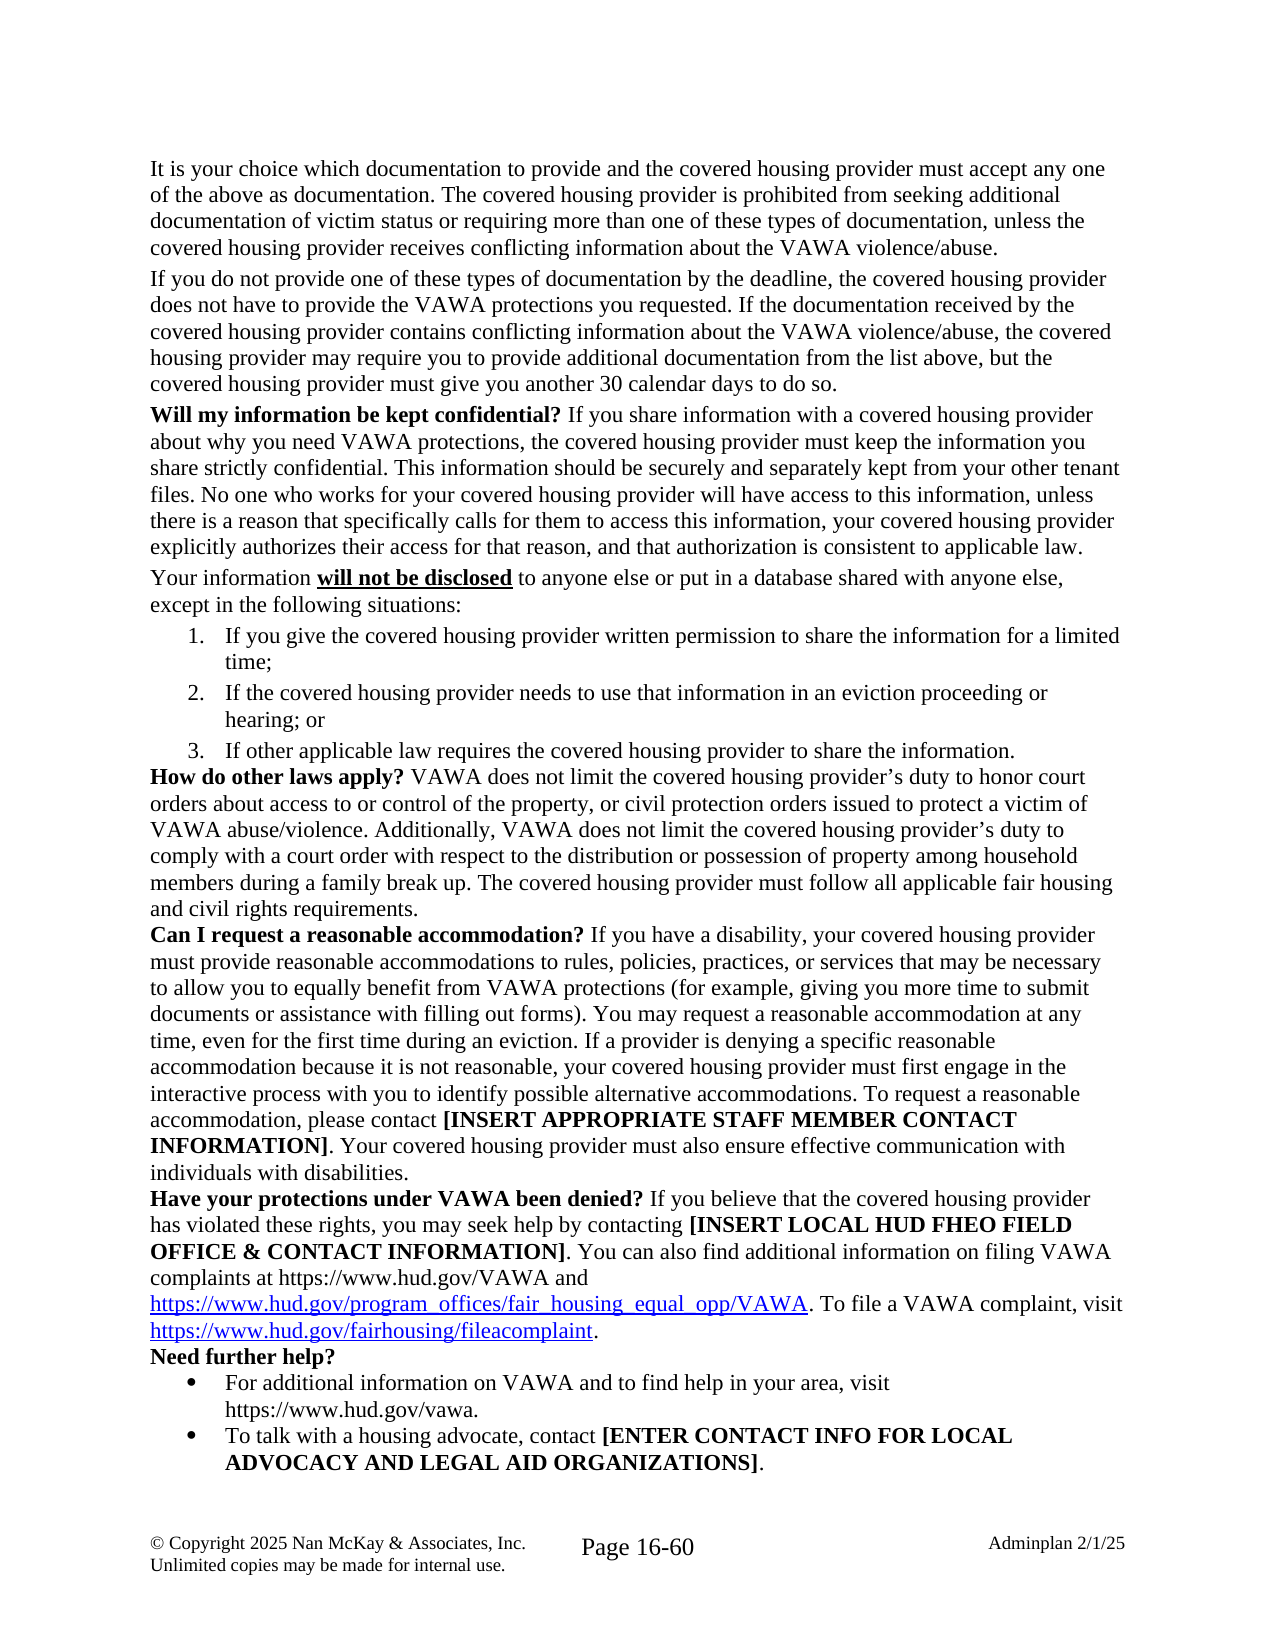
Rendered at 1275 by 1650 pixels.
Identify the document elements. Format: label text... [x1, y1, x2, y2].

text If you do not provide one of these types of documentation by the deadline, the covered housing provider does not have to provide the VAWA protections you requested. If the documentation received by the covered housing provider contains conflicting information about the VAWA violence/abuse, the covered housing provider may require you to provide additional documentation from the list above, but the covered housing provider must give you another 30 calendar days to do so. [150, 265, 1125, 397]
list If other applicable law requires the covered housing provider to share the information. [187, 737, 1125, 763]
text Have your protections under VAWA been denied? If you believe that the covered housing provider has violated these rights, you may seek help by contacting [INSERT LOCAL HUD FHEO FIELD OFFICE & CONTACT INFORMATION]. You can also find additional information on filing VAWA complaints at https://www.hud.gov/VAWA and https://www.hud.gov/program_offices/fair_housing_equal_opp/VAWA. To file a VAWA complaint, visit https://www.hud.gov/fairhousing/fileacomplaint. [150, 1185, 1125, 1343]
list If the covered housing provider needs to use that information in an eviction proceeding or hearing; or [187, 679, 1125, 732]
text Will my information be kept confidential? If you share information with a covered housing provider about why you need VAWA protections, the covered housing provider must keep the information you share strictly confidential. This information should be securely and separately kept from your other tenant files. No one who works for your covered housing provider will have access to this information, unless there is a reason that specifically calls for them to access this information, your covered housing provider explicitly authorizes their access for that reason, and that authorization is consistent to applicable law. [150, 402, 1125, 560]
text How do other laws apply? VAWA does not limit the covered housing provider’s duty to honor court orders about access to or control of the property, or civil protection orders issued to protect a victim of VAWA abuse/violence. Additionally, VAWA does not limit the covered housing provider’s duty to comply with a court order with respect to the distribution or possession of property among household members during a family break up. The covered housing provider must follow all applicable fair housing and civil rights requirements. [150, 763, 1125, 921]
text Can I request a reasonable accommodation? If you have a disability, your covered housing provider must provide reasonable accommodations to rules, policies, practices, or services that may be necessary to allow you to equally benefit from VAWA protections (for example, giving you more time to submit documents or assistance with filling out forms). You may request a reasonable accommodation at any time, even for the first time during an eviction. If a provider is denying a specific reasonable accommodation because it is not reasonable, your covered housing provider must first engage in the interactive process with you to identify possible alternative accommodations. To request a reasonable accommodation, please contact [INSERT APPROPRIATE STAFF MEMBER CONTACT INFORMATION]. Your covered housing provider must also ensure effective communication with individuals with disabilities. [150, 921, 1125, 1185]
text It is your choice which documentation to provide and the covered housing provider must accept any one of the above as documentation. The covered housing provider is prohibited from seeking additional documentation of victim status or requiring more than one of these types of documentation, unless the covered housing provider receives conflicting information about the VAWA violence/abuse. [150, 155, 1125, 260]
text Need further help? [150, 1343, 1125, 1369]
text Your information will not be disclosed to anyone else or put in a database shared with anyone else, except in the following situations: [150, 564, 1125, 617]
list For additional information on VAWA and to find help in your area, visit https://www.hud.gov/vawa. [187, 1369, 1125, 1422]
list To talk with a housing advocate, contact [ENTER CONTACT INFO FOR LOCAL ADVOCACY AND LEGAL AID ORGANIZATIONS]. [187, 1422, 1125, 1475]
list If you give the covered housing provider written permission to share the information for a limited time; [187, 622, 1125, 675]
